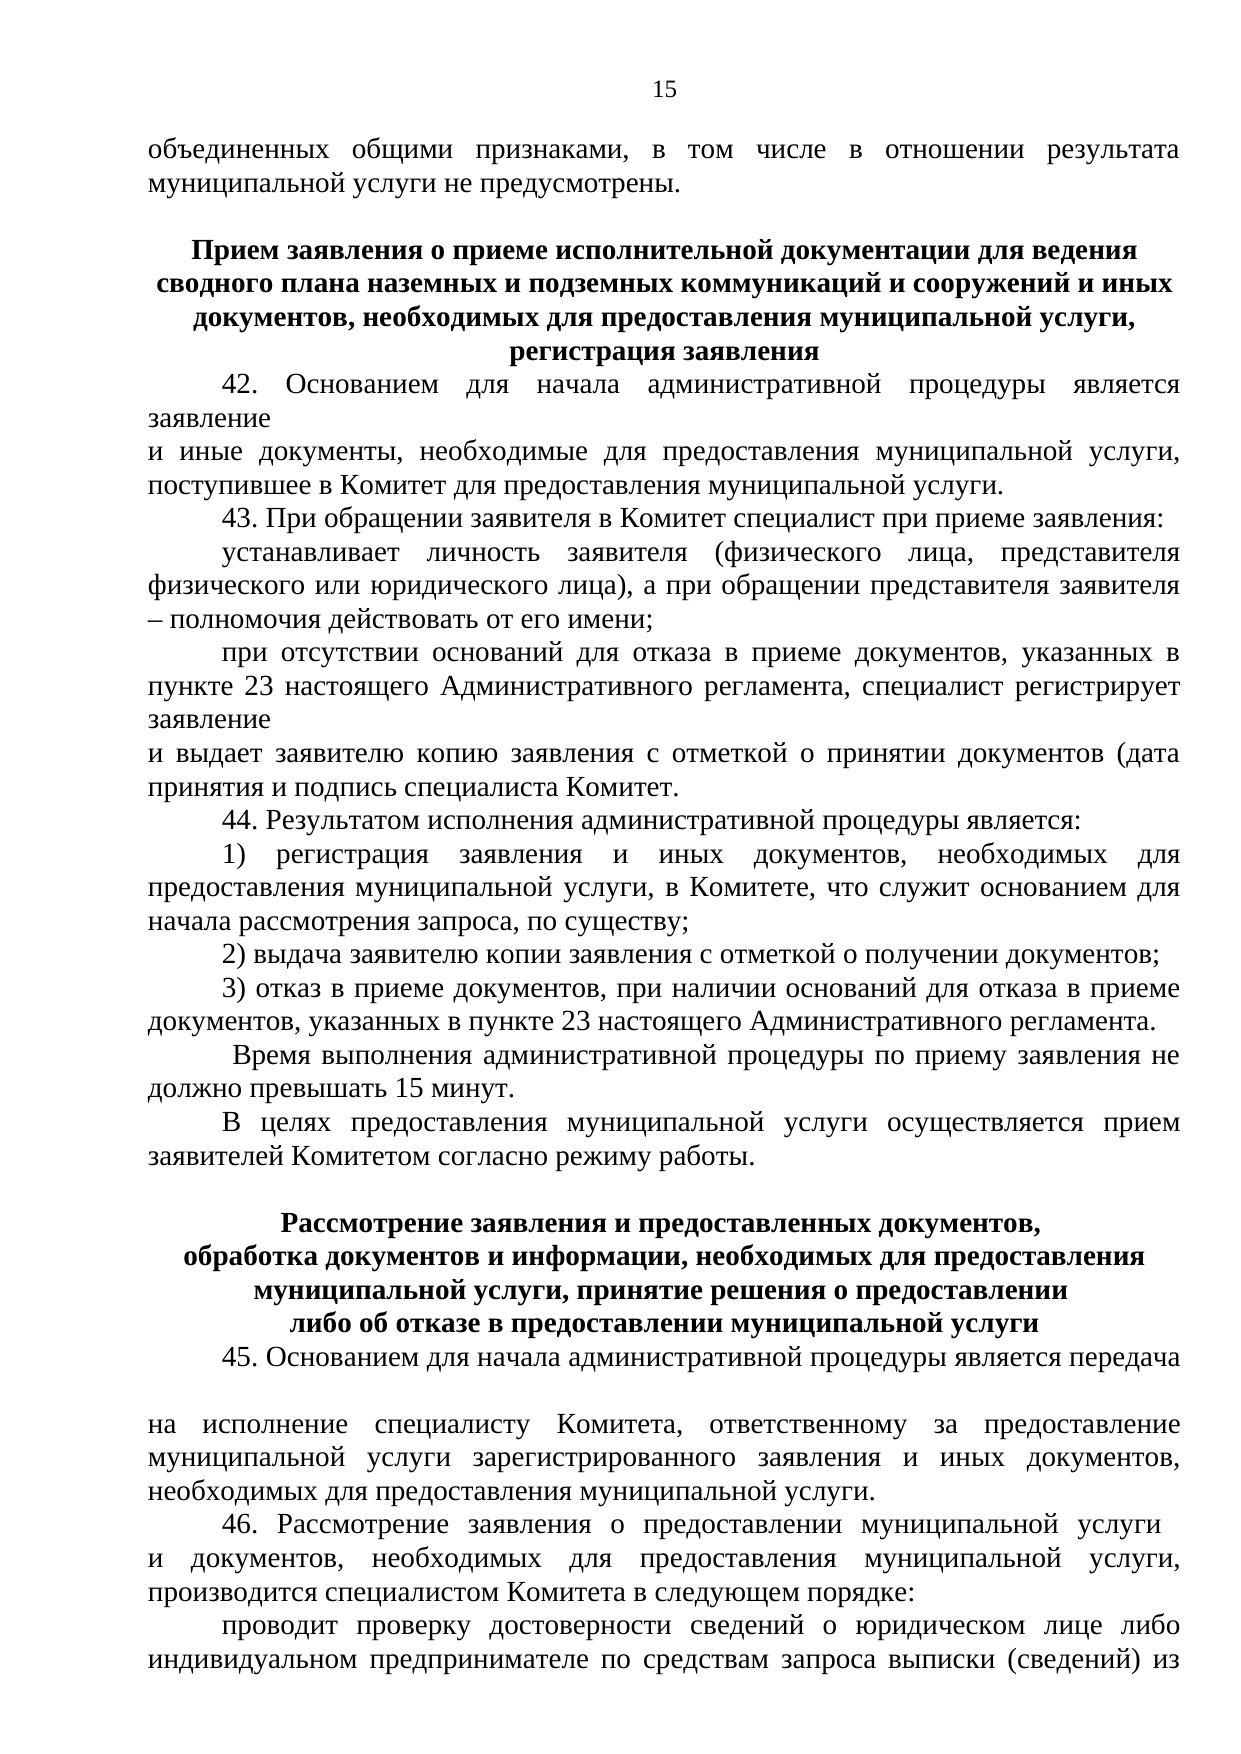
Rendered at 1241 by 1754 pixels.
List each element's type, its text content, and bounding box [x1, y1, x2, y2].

text регистрация заявления [148, 333, 1181, 366]
text 42. Основанием для начала административной процедуры является заявление и иные документы, необходимые для предоставления муниципальной услуги, поступившее в Комитет для предоставления муниципальной услуги. [148, 366, 1181, 500]
text Рассмотрение заявления и предоставленных документов, обработка документов и информации, необходимых для предоставления муниципальной услуги, принятие решения о предоставлении либо об отказе в предоставлении муниципальной услуги [148, 1205, 1181, 1339]
text 43. При обращении заявителя в Комитет специалист при приеме заявления: [148, 500, 1181, 534]
text 1) регистрация заявления и иных документов, необходимых для предоставления муниципальной услуги, в Комитете, что служит основанием для начала рассмотрения запроса, по существу; [148, 836, 1181, 936]
text при отсутствии оснований для отказа в приеме документов, указанных в пункте 23 настоящего Административного регламента, специалист регистрирует заявление и выдает заявителю копию заявления с отметкой о принятии документов (дата принятия и подпись специалиста Комитет. [148, 634, 1181, 802]
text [148, 1607, 1181, 1674]
text 46. Рассмотрение заявления о предоставлении муниципальной услуги и документов, необходимых для предоставления муниципальной услуги, производится специалистом Комитета в следующем порядке: [148, 1507, 1181, 1607]
text 45. Основанием для начала административной процедуры является передача на исполнение специалисту Комитета, ответственному за предоставление муниципальной услуги зарегистрированного заявления и иных документов, необходимых для предоставления муниципальной услуги. [148, 1339, 1181, 1507]
text устанавливает личность заявителя (физического лица, представителя физического или юридического лица), а при обращении представителя заявителя – полномочия действовать от его имени; [148, 534, 1181, 634]
text Время выполнения административной процедуры по приему заявления не должно превышать 15 минут. [148, 1037, 1181, 1104]
text 3) отказ в приеме документов, при наличии оснований для отказа в приеме документов, указанных в пункте 23 настоящего Административного регламента. [148, 970, 1181, 1037]
text В целях предоставления муниципальной услуги осуществляется прием заявителей Комитетом согласно режиму работы. [148, 1104, 1181, 1171]
text 44. Результатом исполнения административной процедуры является: [148, 802, 1181, 836]
text Прием заявления о приеме исполнительной документации для ведения сводного плана наземных и подземных коммуникаций и сооружений и иных документов, необходимых для предоставления муниципальной услуги, [148, 232, 1181, 333]
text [148, 131, 1181, 198]
text 2) выдача заявителю копии заявления с отметкой о получении документов; [148, 936, 1181, 970]
